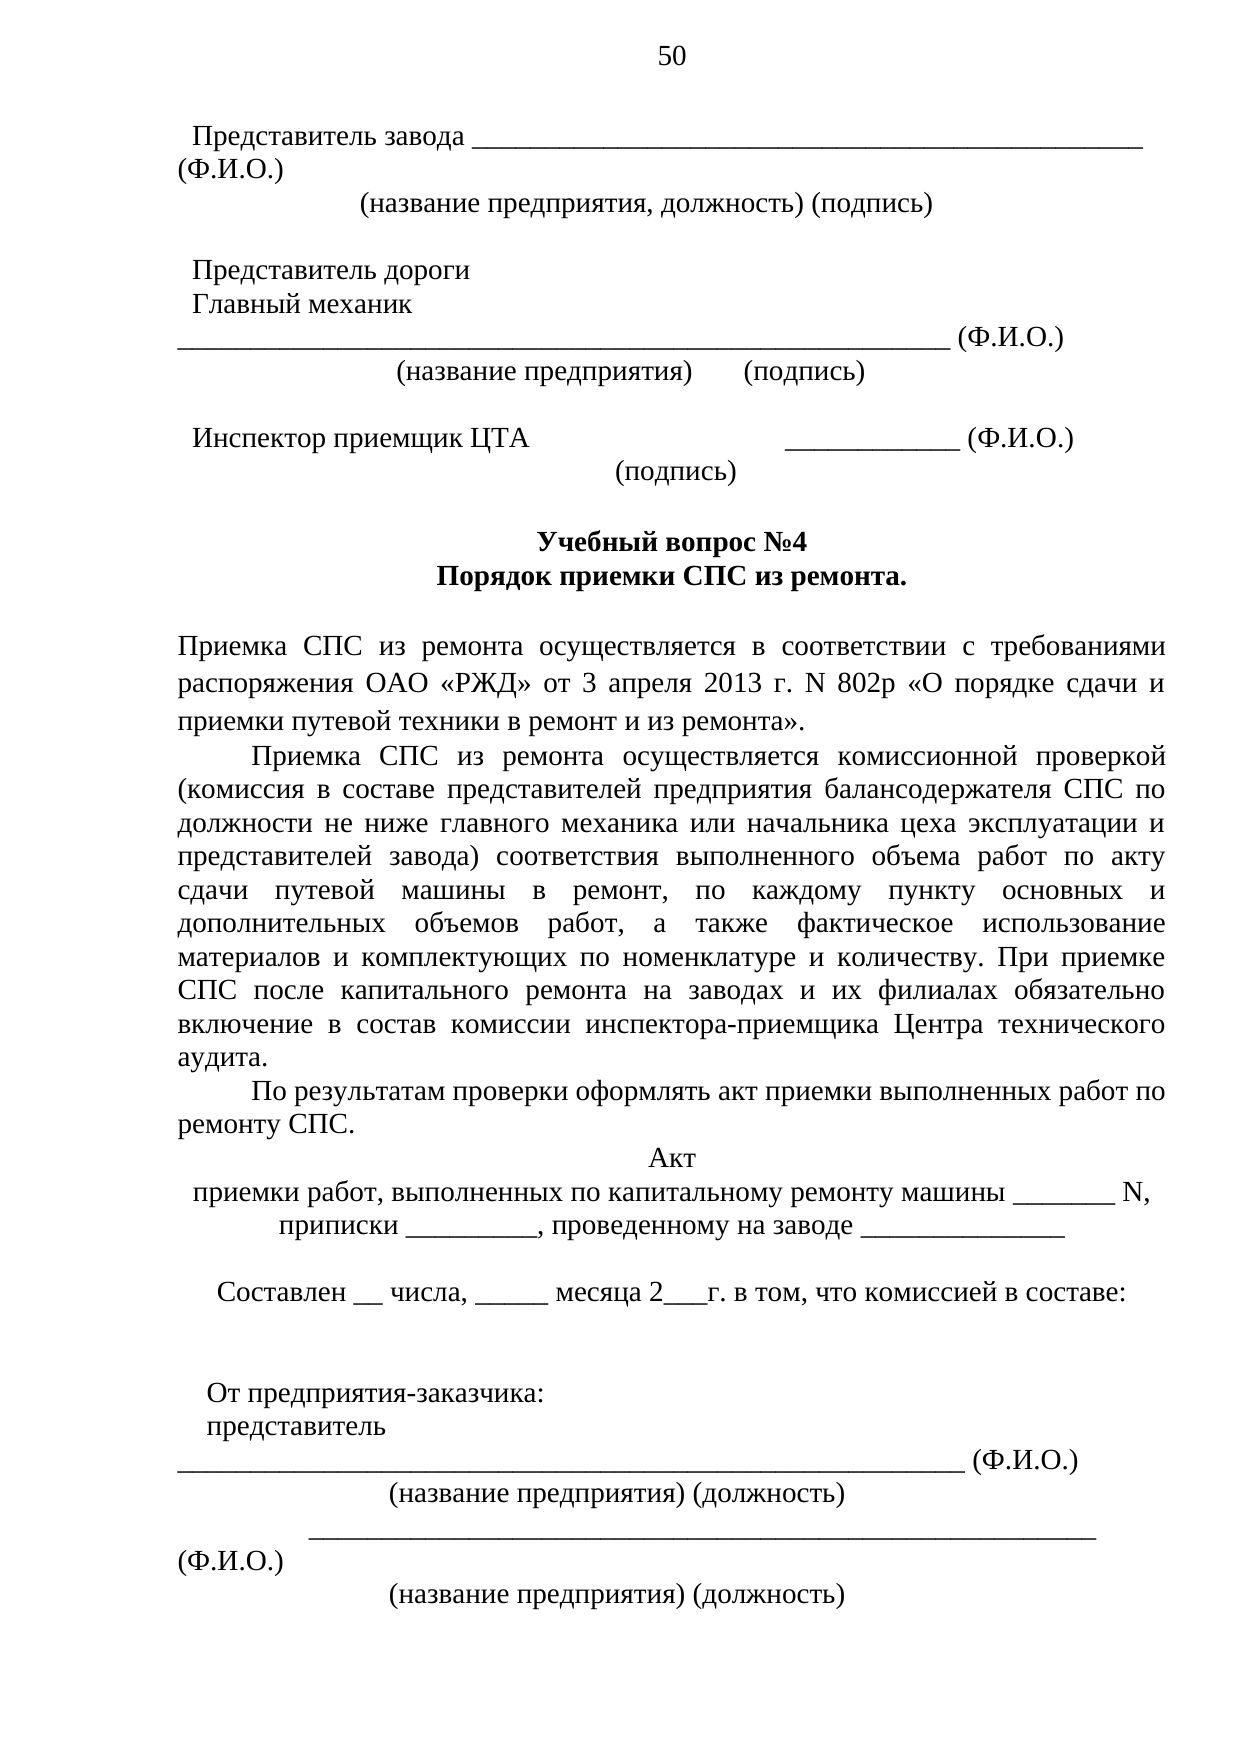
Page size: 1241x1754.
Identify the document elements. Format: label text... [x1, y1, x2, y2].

text (название предприятия) (должность) [177, 1476, 1166, 1509]
text По результатам проверки оформлять акт приемки выполненных работ по ремонту СПС. [177, 1073, 1166, 1140]
text Акт [177, 1140, 1166, 1174]
text Приемка СПС из ремонта осуществляется комиссионной проверкой (комиссия в составе представителей предприятия балансодержателя СПС по должности не ниже главного механика или начальника цеха эксплуатации и представителей завода) соответствия выполненного объема работ по акту сдачи путевой машины в ремонт, по каждому пункту основных и дополнительных объемов работ, а также фактическое использование материалов и комплектующих по номенклатуре и количеству. При приемке СПС после капитального ремонта на заводах и их филиалах обязательно включение в состав комиссии инспектора-приемщика Центра технического аудита. [177, 738, 1166, 1073]
text Учебный вопрос №4 [177, 524, 1166, 558]
text Порядок приемки СПС из ремонта. [177, 558, 1166, 592]
text (название предприятия, должность) (подпись) [177, 185, 1166, 219]
text Составлен __ числа, _____ месяца 2___г. в том, что комиссией в составе: [177, 1274, 1166, 1308]
text От предприятия-заказчика: [177, 1375, 1166, 1408]
text Представитель дороги [177, 252, 1166, 286]
text приемки работ, выполненных по капитальному ремонту машины _______ N, приписки _________, проведенному на заводе ______________ [177, 1174, 1166, 1241]
text Инспектор приемщик ЦТА ____________ (Ф.И.О.) [177, 420, 1166, 453]
text (название предприятия) (должность) [177, 1576, 1166, 1610]
text (подпись) [177, 453, 1166, 487]
text ______________________________________________________ (Ф.И.О.) [177, 1509, 1166, 1576]
text Приемка СПС из ремонта осуществляется в соответствии с требованиями распоряжения ОАО «РЖД» от 3 апреля 2013 г. N 802р «О порядке сдачи и приемки путевой техники в ремонт и из ремонта». [177, 625, 1166, 738]
text Главный механик _____________________________________________________ (Ф.И.О.) [177, 286, 1166, 353]
text представитель ______________________________________________________ (Ф.И.О.) [177, 1408, 1166, 1476]
text Представитель завода ______________________________________________ (Ф.И.О.) [177, 118, 1166, 185]
text (название предприятия) (подпись) [177, 353, 1166, 386]
